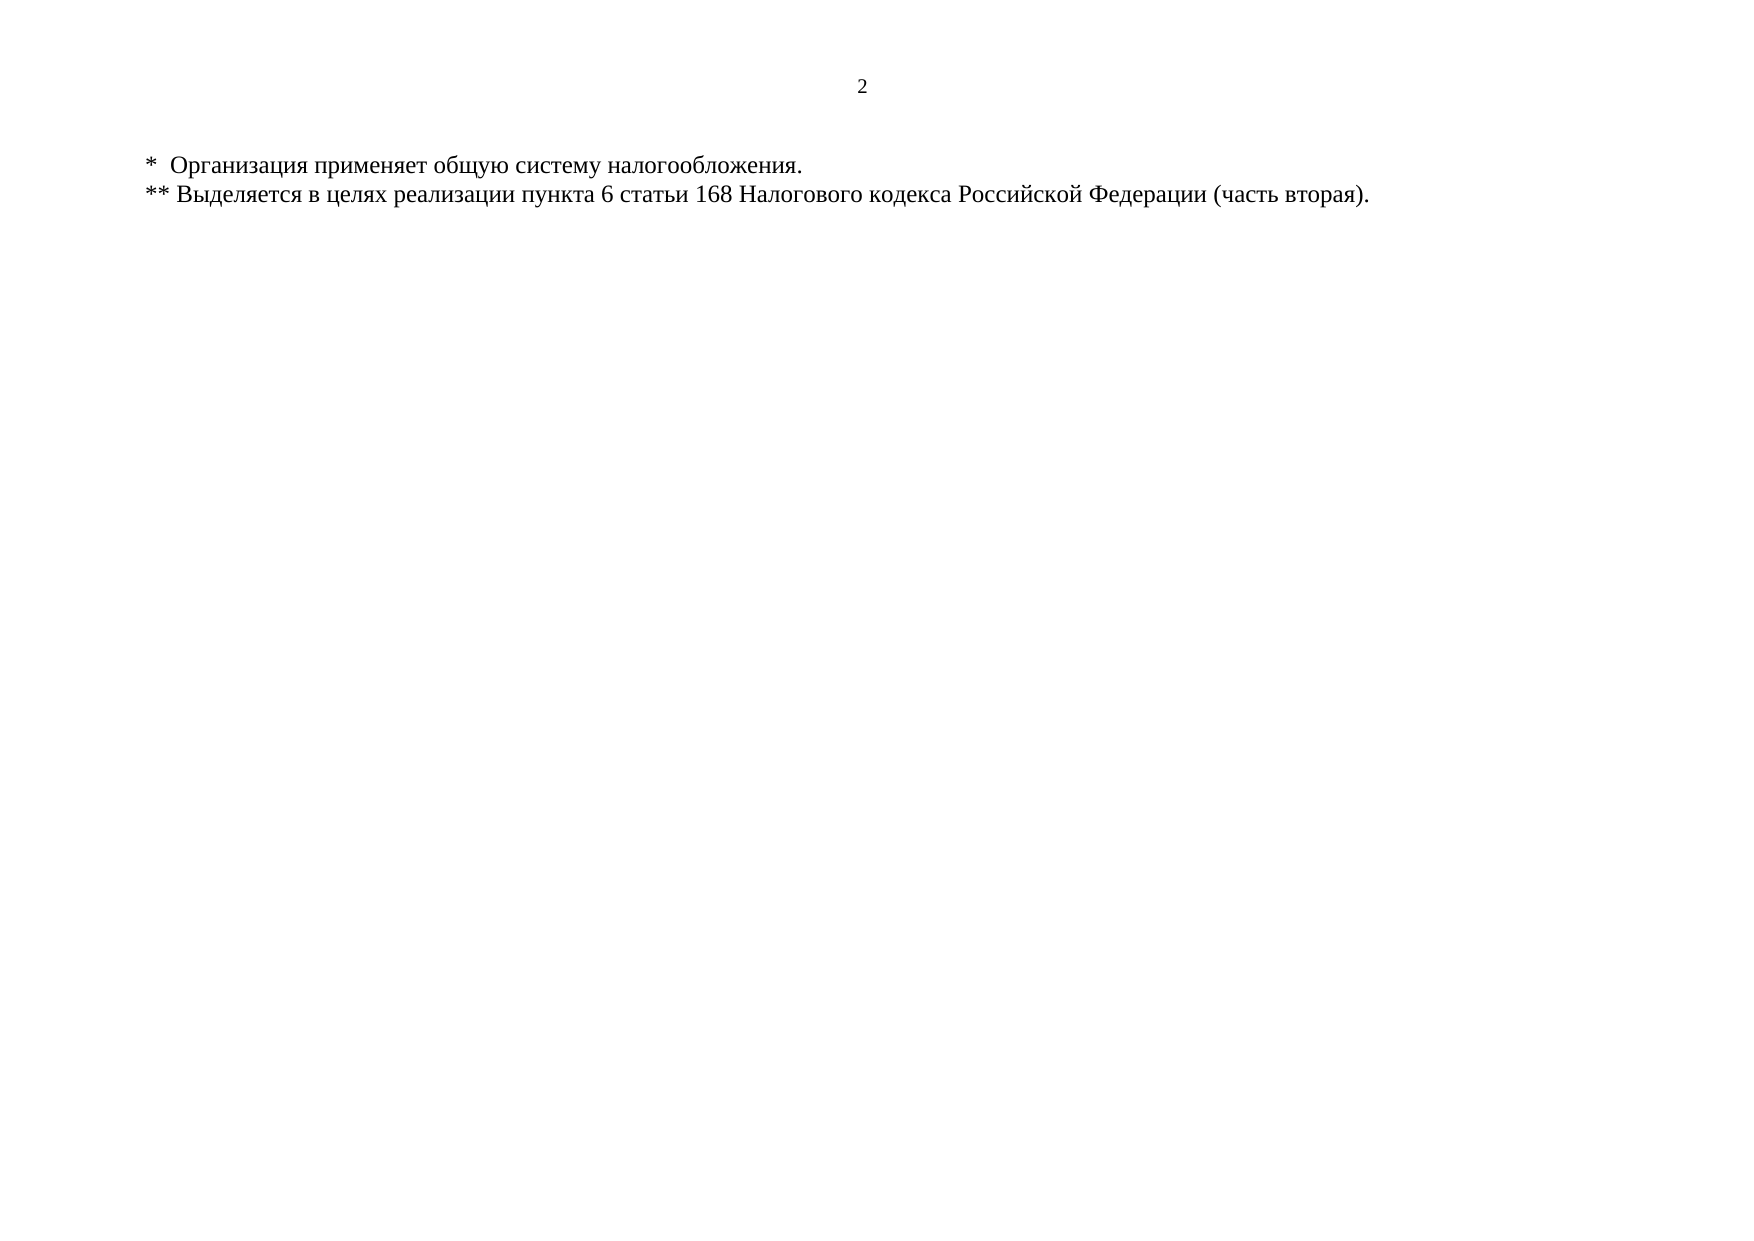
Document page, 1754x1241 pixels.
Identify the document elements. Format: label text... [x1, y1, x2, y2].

text * Организация применяет общую систему налогообложения. [89, 151, 1636, 179]
text ** Выделяется в целях реализации пункта 6 статьи 168 Налогового кодекса Российской Федерации (часть вторая). [89, 179, 1636, 208]
